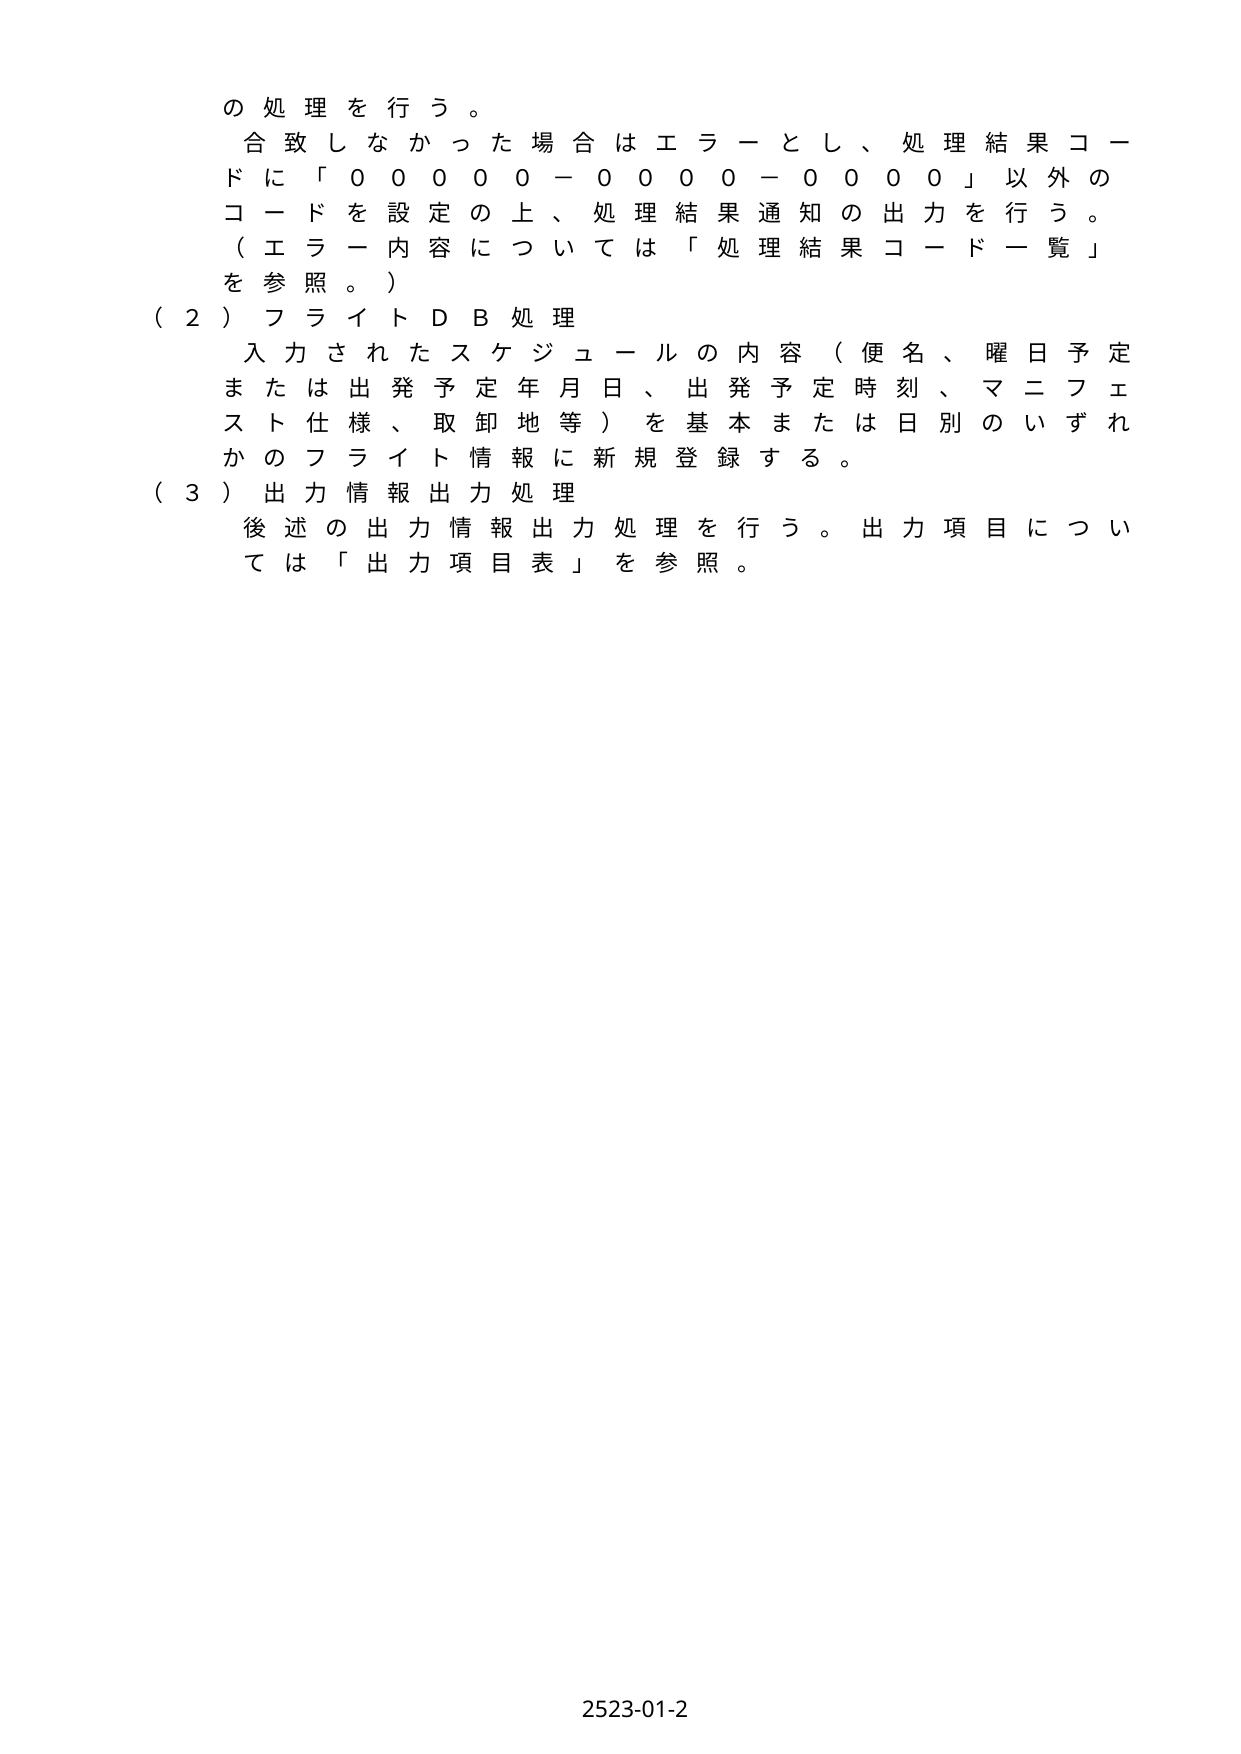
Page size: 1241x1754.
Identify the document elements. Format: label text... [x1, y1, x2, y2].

text 合致しなかった場合はエラーとし、処理結果コードに「０００００－００００－００００」以外のコードを設定の上、処理結果通知の出力を行う。（エラー内容については「処理結果コード一覧」を参照。） [202, 124, 1150, 299]
text 後述の出力情報出力処理を行う。出力項目については「出力項目表」を参照。 [223, 509, 1150, 579]
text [202, 89, 1150, 124]
text （３）出力情報出力処理 [119, 474, 1150, 509]
text 入力されたスケジュールの内容（便名、曜日予定または出発予定年月日、出発予定時刻、マニフェスト仕様、取卸地等）を基本または日別のいずれかのフライト情報に新規登録する。 [202, 334, 1150, 474]
text （２）フライトＤＢ処理 [119, 299, 1150, 334]
